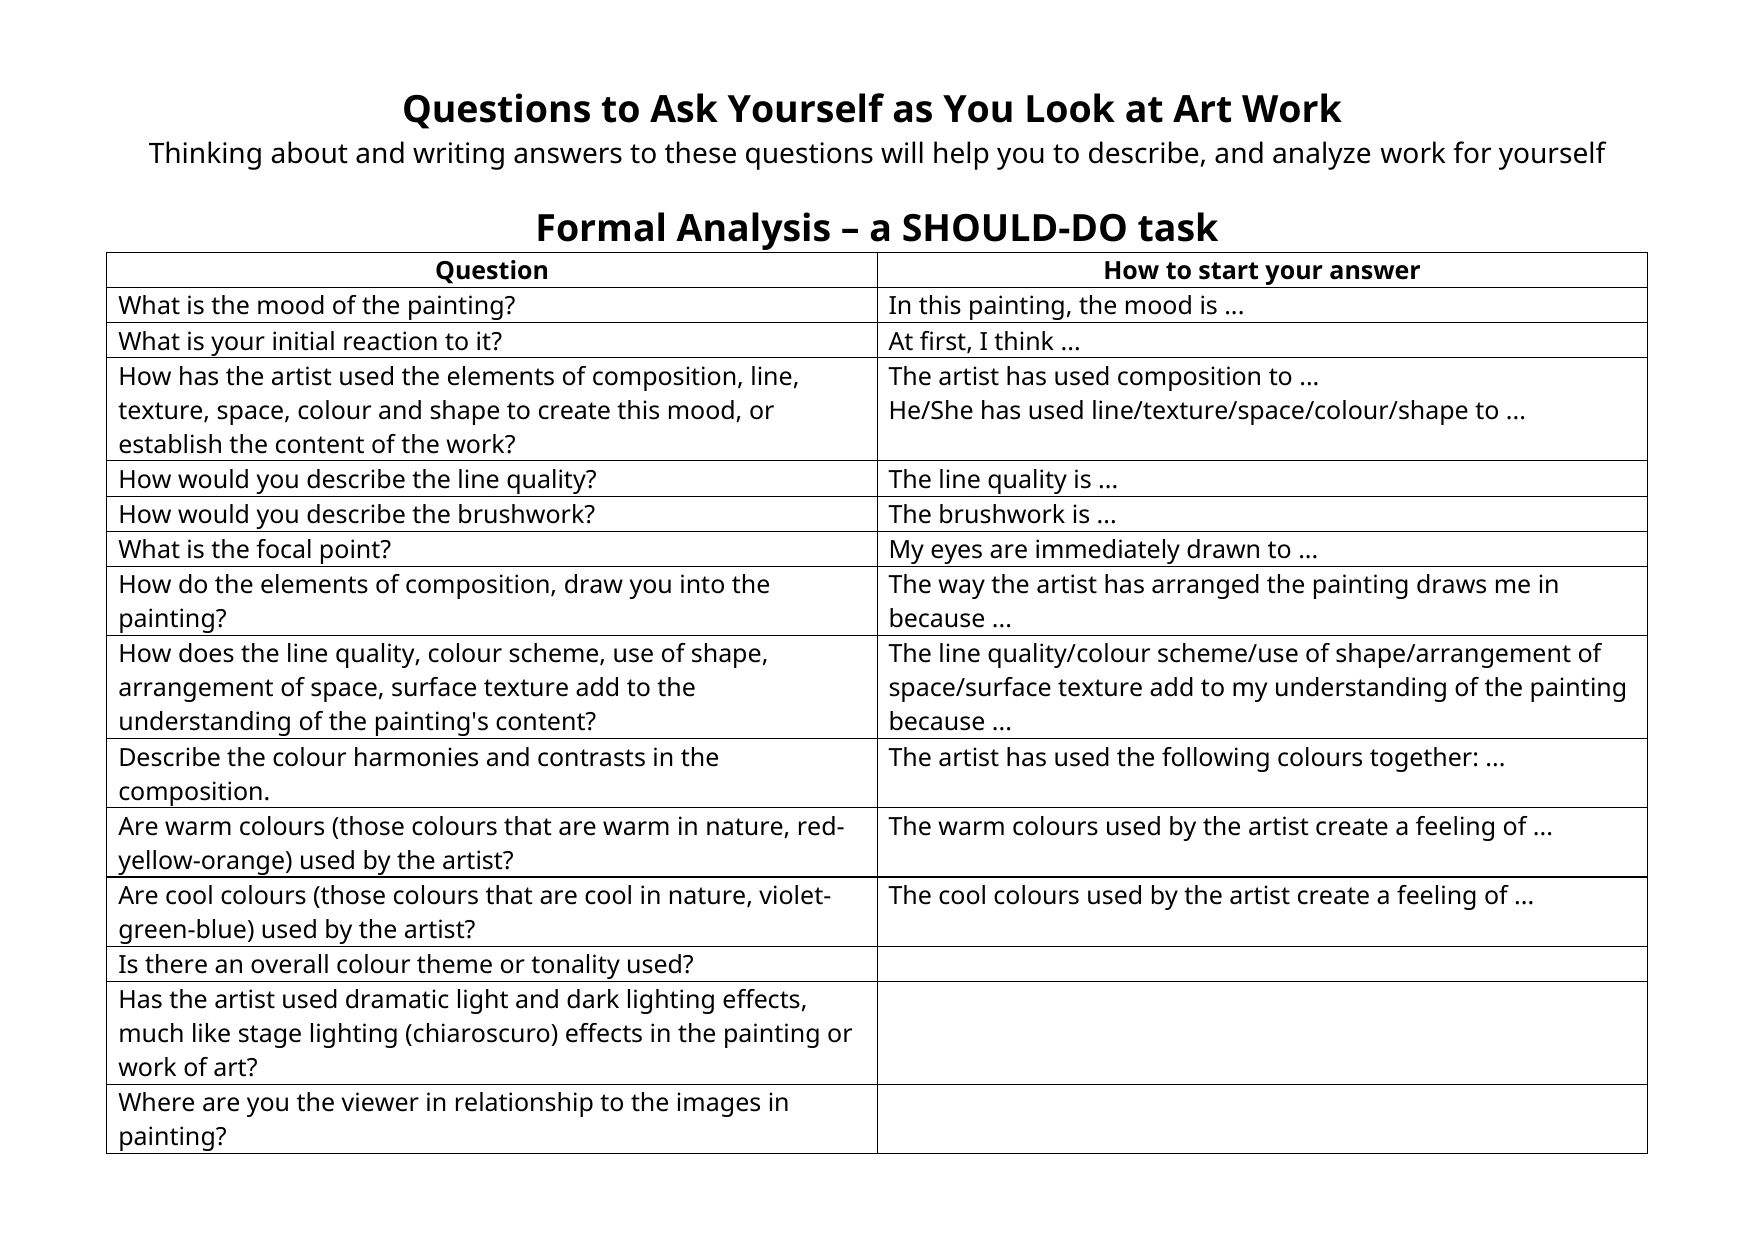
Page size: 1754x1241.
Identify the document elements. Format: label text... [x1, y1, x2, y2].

table_cell How would you describe the line quality? [107, 461, 877, 496]
table_cell How does the line quality, colour scheme, use of shape, arrangement of space, surface texture add to the understanding of the painting's content? [107, 636, 877, 738]
table_cell Are cool colours (those colours that are cool in nature, violet-green-blue) used by the artist? [107, 878, 877, 946]
table_cell The line quality/colour scheme/use of shape/arrangement of space/surface texture add to my understanding of the painting because ... [878, 636, 1647, 738]
table_cell How do the elements of composition, draw you into the painting? [107, 567, 877, 635]
table_cell The brushwork is ... [878, 497, 1647, 531]
table_cell The line quality is ... [878, 461, 1647, 496]
table_cell What is the mood of the painting? [107, 288, 877, 322]
table_cell Is there an overall colour theme or tonality used? [107, 947, 877, 981]
table_cell How has the artist used the elements of composition, line, texture, space, colour and shape to create this mood, or establish the content of the work? [107, 358, 877, 460]
table_header How to start your answer [878, 253, 1647, 287]
table_header Question [107, 253, 877, 287]
table_cell Where are you the viewer in relationship to the images in painting? [107, 1085, 877, 1153]
table_cell Has the artist used dramatic light and dark lighting effects, much like stage lighting (chiaroscuro) effects in the painting or work of art? [107, 982, 877, 1084]
table_cell Are warm colours (those colours that are warm in nature, red-yellow-orange) used by the artist? [107, 808, 877, 876]
table_cell What is your initial reaction to it? [107, 323, 877, 357]
table_cell Describe the colour harmonies and contrasts in the composition. [107, 739, 877, 807]
table_cell [878, 982, 1647, 1084]
table_cell How would you describe the brushwork? [107, 497, 877, 531]
table_cell At first, I think ... [878, 323, 1647, 357]
text Formal Analysis – a SHOULD-DO task [118, 201, 1636, 252]
table_cell What is the focal point? [107, 532, 877, 566]
table_cell The cool colours used by the artist create a feeling of ... [878, 878, 1647, 946]
table_cell [878, 1085, 1647, 1153]
table_cell The warm colours used by the artist create a feeling of ... [878, 808, 1647, 876]
table_cell My eyes are immediately drawn to ... [878, 532, 1647, 566]
table_cell The artist has used the following colours together: ... [878, 739, 1647, 807]
table_cell In this painting, the mood is ... [878, 288, 1647, 322]
table_cell [878, 947, 1647, 981]
table_cell The way the artist has arranged the painting draws me in because ... [878, 567, 1647, 635]
text Questions to Ask Yourself as You Look at Art Work Thinking about and writing answers to these questions will help you to describe, and analyze work for yourself [118, 83, 1636, 172]
table_cell The artist has used composition to ... He/She has used line/texture/space/colour/shape to ... [878, 358, 1647, 460]
